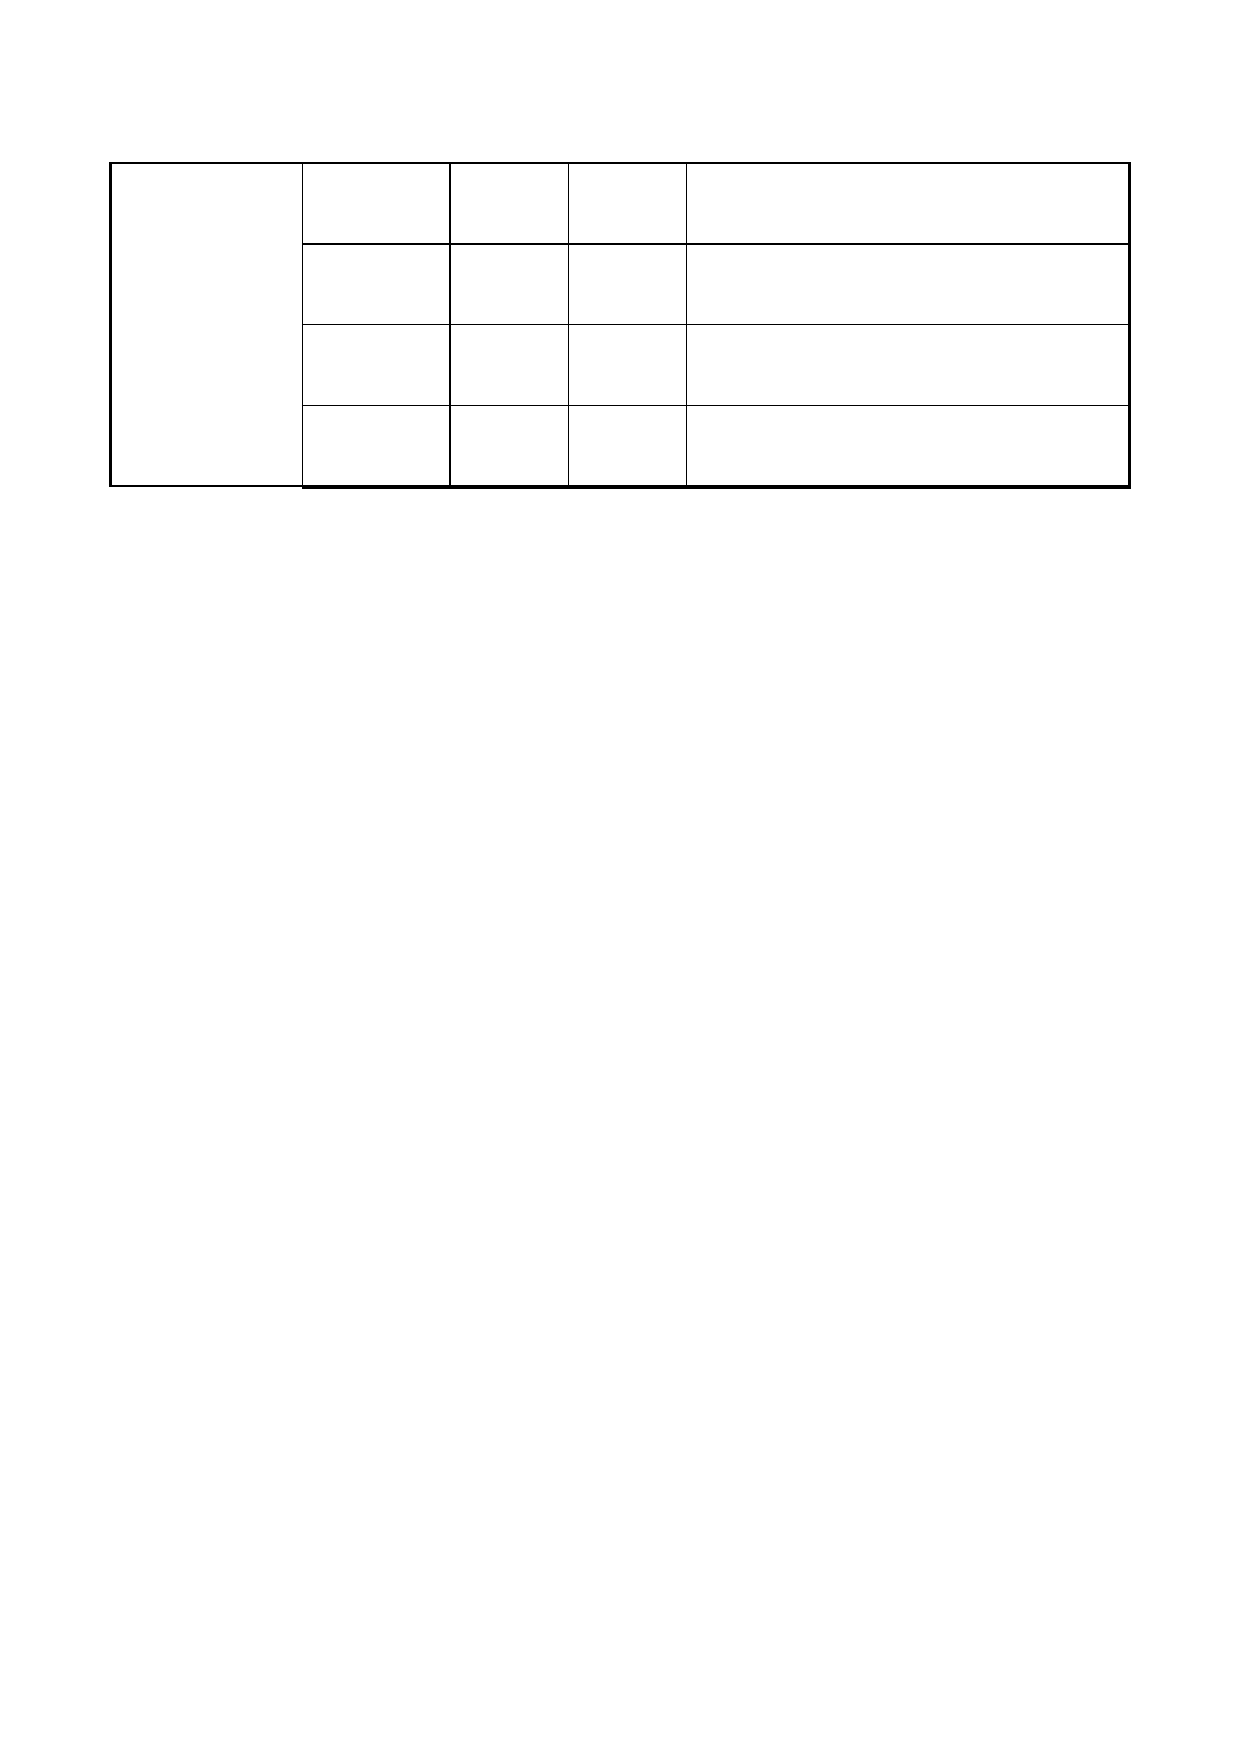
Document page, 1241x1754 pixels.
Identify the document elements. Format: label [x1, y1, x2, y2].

table_cell [687, 245, 1128, 324]
table_cell [569, 164, 686, 243]
table_cell [687, 164, 1128, 243]
table_cell [687, 325, 1128, 404]
table_cell [451, 164, 568, 243]
table_cell [451, 245, 568, 324]
table_cell [569, 245, 686, 324]
table_cell [451, 325, 568, 404]
table_cell [569, 406, 686, 485]
table_cell [451, 406, 568, 485]
table_cell [687, 406, 1128, 485]
table_cell [303, 406, 449, 485]
table_cell [303, 325, 449, 404]
table_cell [303, 164, 449, 243]
table_cell [303, 245, 449, 324]
table_cell [569, 325, 686, 404]
